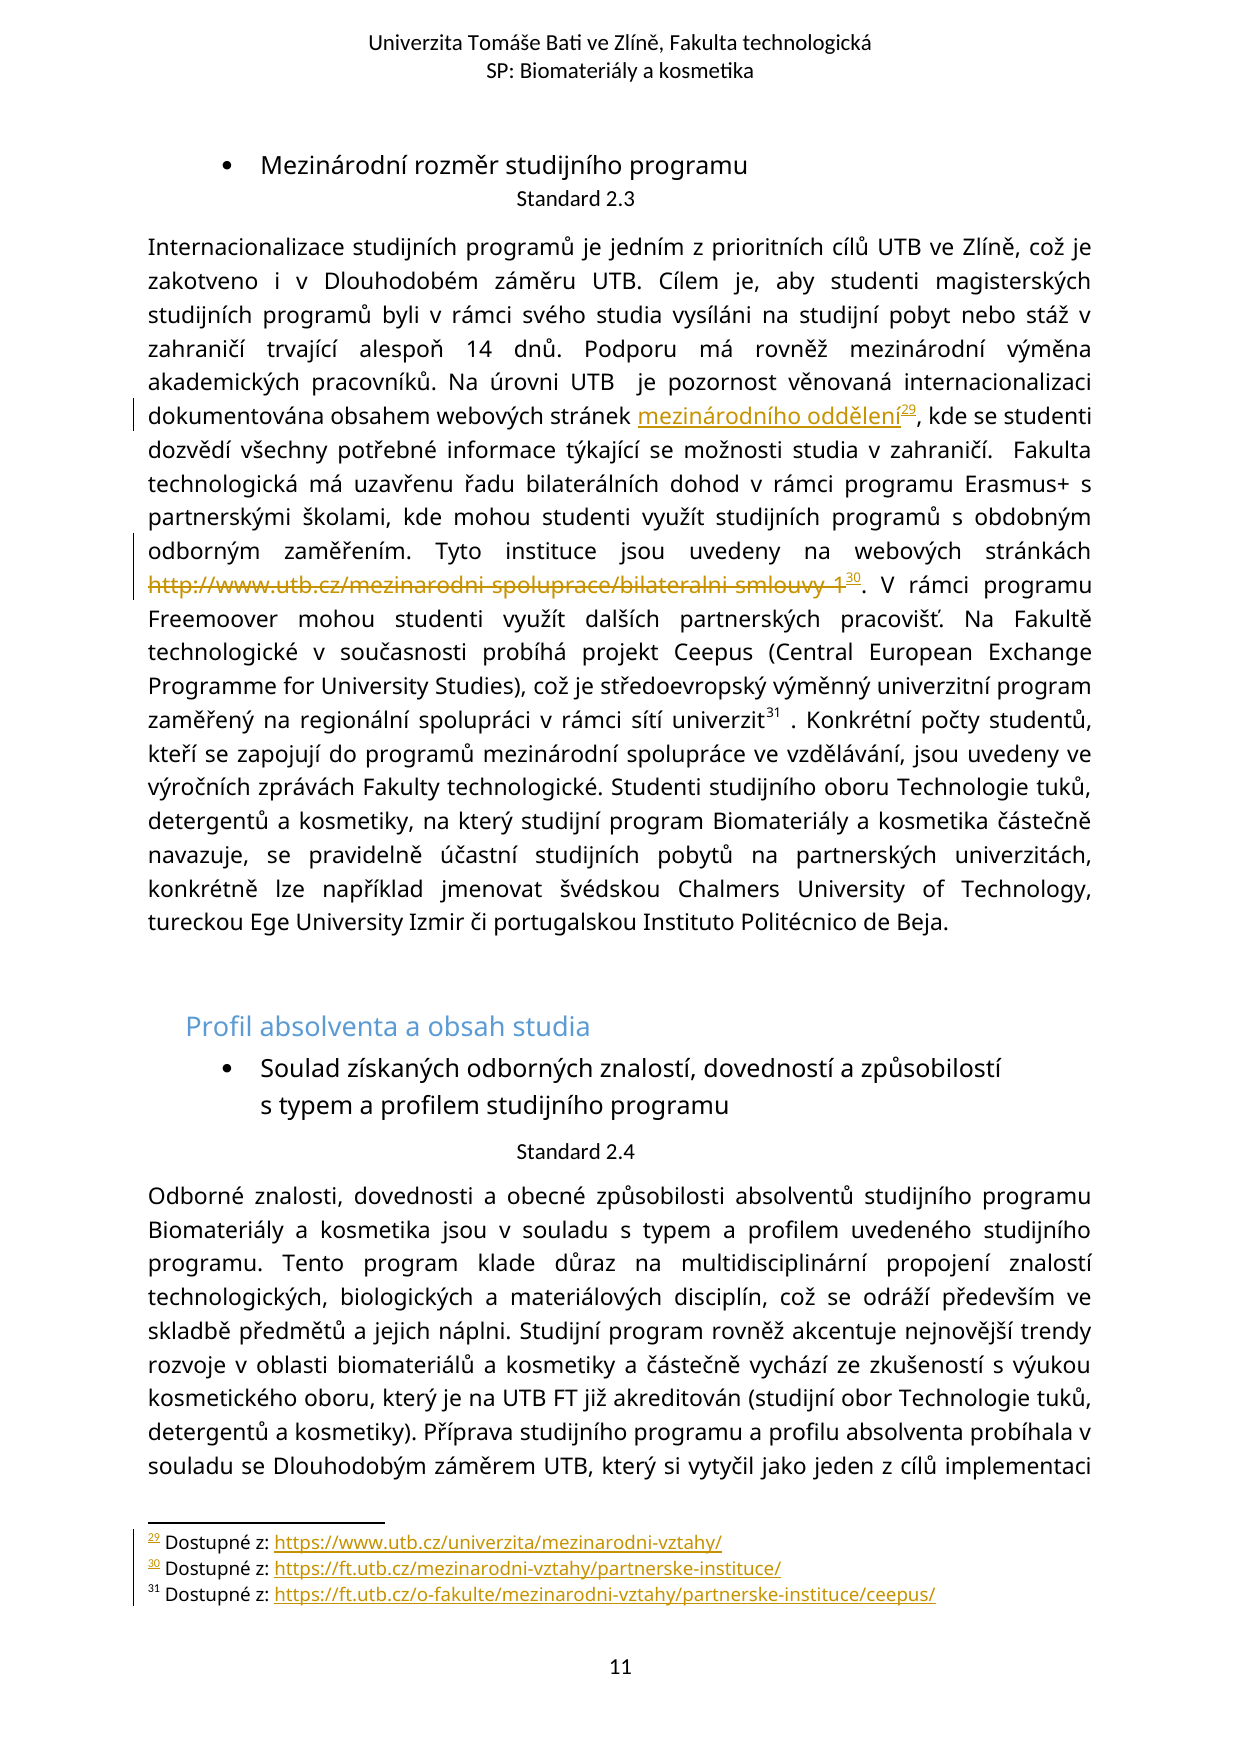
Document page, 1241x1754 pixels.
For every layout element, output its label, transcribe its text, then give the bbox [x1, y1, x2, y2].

text Standard 2.3 [443, 184, 1093, 212]
subtitle Soulad získaných odborných znalostí, dovedností a způsobilostí s typem a profilem studijního programu [223, 1051, 1093, 1122]
subtitle Mezinárodní rozměr studijního programu [223, 148, 1093, 182]
text Internacionalizace studijních programů je jedním z prioritních cílů UTB ve Zlíně, což je zakotveno i v Dlouhodobém záměru UTB. Cílem je, aby studenti magisterských studijních programů byli v rámci svého studia vysíláni na studijní pobyt nebo stáž v zahraničí trvající alespoň 14 dnů. Podporu má rovněž mezinárodní výměna akademických pracovníků. Na úrovni UTB je pozornost věnovaná internacionalizaci dokumentována obsahem webových stránek , kde se studenti dozvědí všechny potřebné informace týkající se možnosti studia v zahraničí. Fakulta technologická má uzavřenu řadu bilaterálních dohod v rámci programu Erasmus+ s partnerskými školami, kde mohou studenti využít studijních programů s obdobným odborným zaměřením. Tyto instituce jsou uvedeny na webových stránkách. V rámci programu Freemoover mohou studenti využít dalších partnerských pracovišť. Na Fakultě technologické v současnosti probíhá projekt Ceepus (Central European Exchange Programme for University Studies), což je středoevropský výměnný univerzitní program zaměřený na regionální spolupráci v rámci sítí univerzit . Konkrétní počty studentů, kteří se zapojují do programů mezinárodní spolupráce ve vzdělávání, jsou uvedeny ve výročních zprávách Fakulty technologické. Studenti studijního oboru Technologie tuků, detergentů a kosmetiky, na který studijní program Biomateriály a kosmetika částečně navazuje, se pravidelně účastní studijních pobytů na partnerských univerzitách, konkrétně lze například jmenovat švédskou Chalmers University of Technology, tureckou Ege University Izmir či portugalskou Instituto Politécnico de Beja. [148, 231, 1093, 937]
text Standard 2.4 [148, 1137, 1093, 1165]
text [148, 1180, 1093, 1481]
subtitle Profil absolventa a obsah studia [185, 1007, 1093, 1044]
